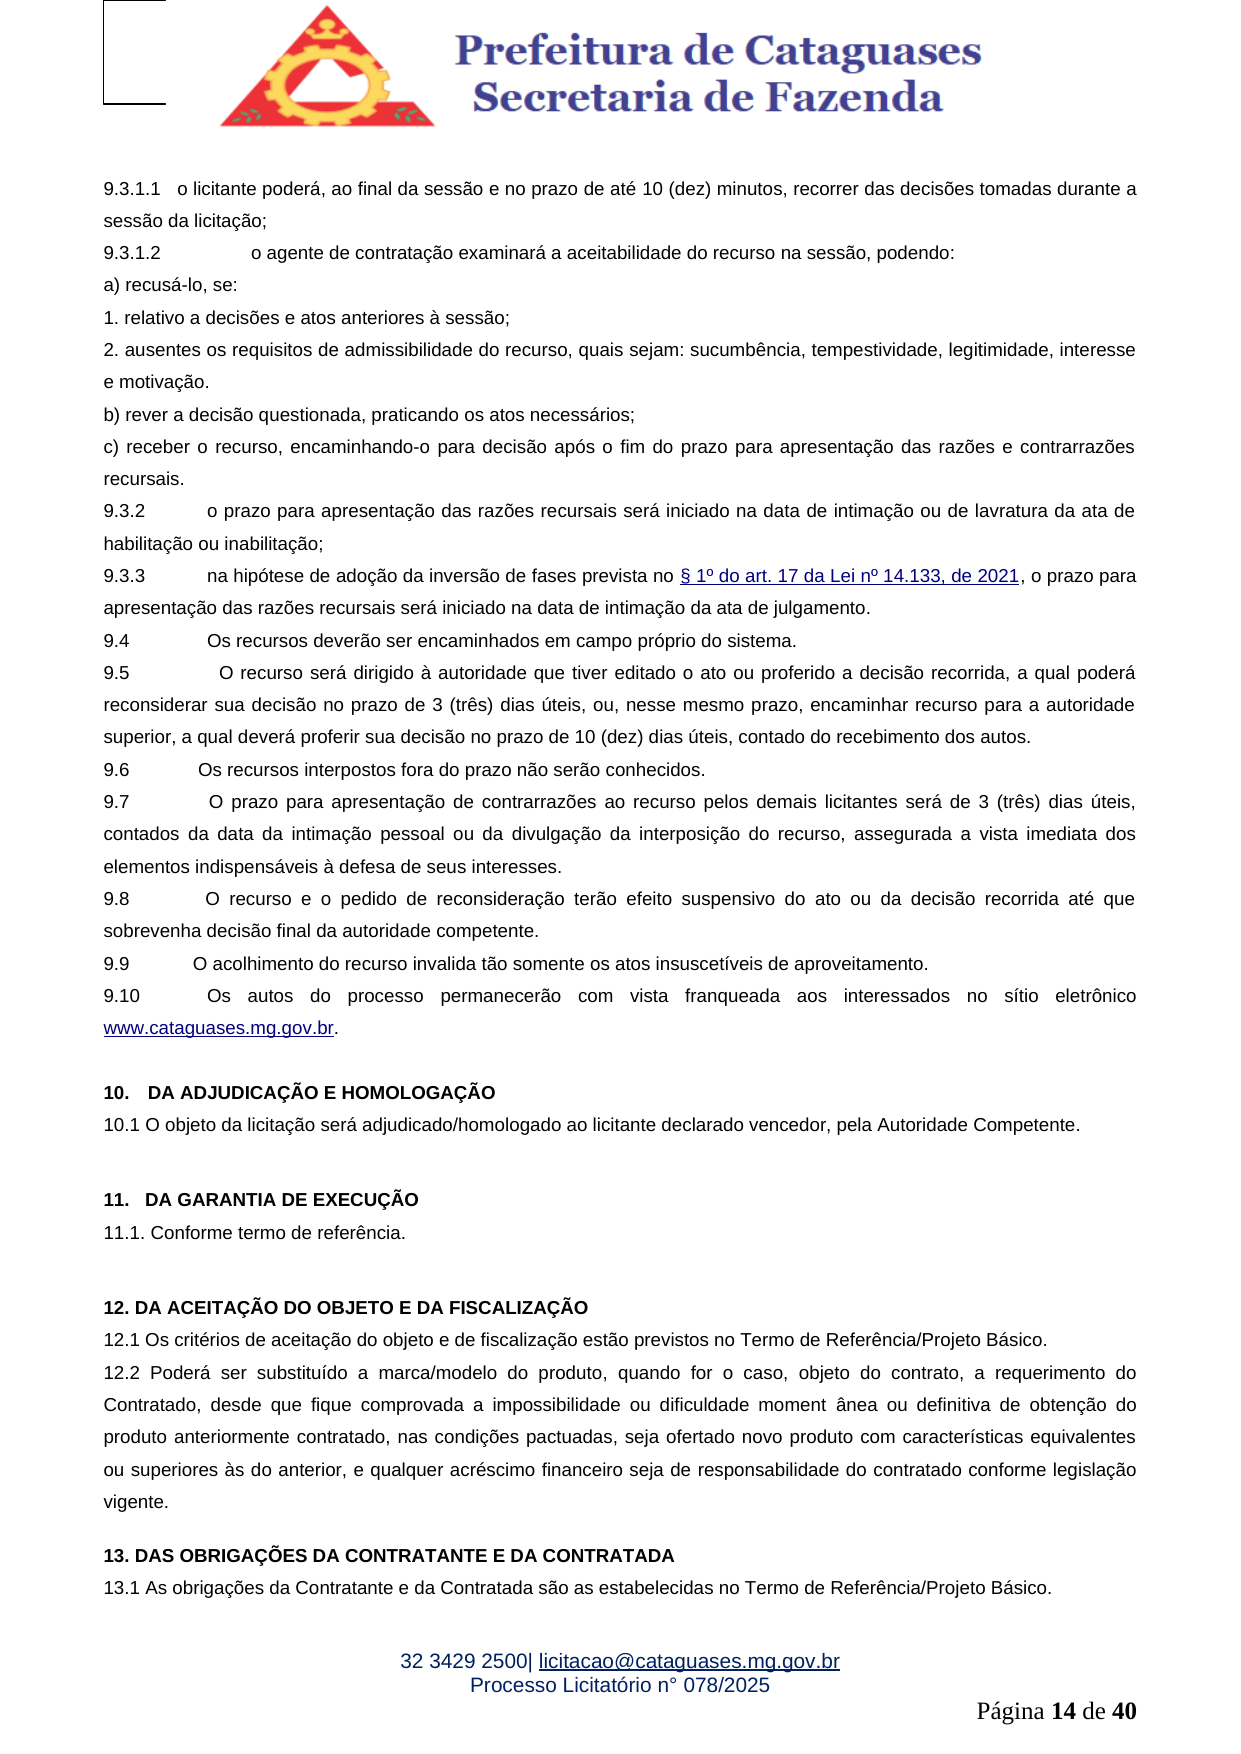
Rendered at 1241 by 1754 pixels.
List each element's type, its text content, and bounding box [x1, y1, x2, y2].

text 11.1. Conforme termo de referência. [103, 1221, 1137, 1243]
text 12. DA ACEITAÇÃO DO OBJETO E DA FISCALIZAÇÃO [103, 1297, 1137, 1318]
text 12.1 Os critérios de aceitação do objeto e de fiscalização estão previstos no Termo de Referência/Projeto Básico. [103, 1329, 1137, 1351]
text 11. DA GARANTIA DE EXECUÇÃO [103, 1189, 1137, 1211]
text 12.2 Poderá ser substituído a marca/modelo do produto, quando for o caso, objeto do contrato, a requerimento do Contratado, desde que fique comprovada a impossibilidade ou dificuldade moment ânea ou definitiva de obtenção do produto anteriormente contratado, nas condições pactuadas, seja ofertado novo produto com características equivalentes ou superiores às do anterior, e qualquer acréscimo financeiro seja de responsabilidade do contratado conforme legislação vigente. [103, 1361, 1137, 1512]
list o licitante poderá, ao final da sessão e no prazo de até 10 (dez) minutos, recorrer das decisões tomadas durante a sessão da licitação; [103, 177, 1137, 231]
text 13. DAS OBRIGAÇÕES DA CONTRATANTE E DA CONTRATADA [103, 1544, 1137, 1566]
list O acolhimento do recurso invalida tão somente os atos insuscetíveis de aproveitamento. [103, 952, 1137, 974]
picture [165, 0, 1075, 148]
list Os recursos deverão ser encaminhados em campo próprio do sistema. [103, 629, 1137, 651]
list O recurso e o pedido de reconsideração terão efeito suspensivo do ato ou da decisão recorrida até que sobrevenha decisão final da autoridade competente. [103, 888, 1137, 942]
text 13.1 As obrigações da Contratante e da Contratada são as estabelecidas no Termo de Referência/Projeto Básico. [103, 1577, 1137, 1598]
text 1. relativo a decisões e atos anteriores à sessão; [103, 306, 1137, 328]
list Os recursos interpostos fora do prazo não serão conhecidos. [103, 758, 1137, 780]
list na hipótese de adoção da inversão de fases prevista no § 1º do art. 17 da Lei nº 14.133, de 2021, o prazo para apresentação das razões recursais será iniciado na data de intimação da ata de julgamento. [103, 565, 1137, 619]
text 2. ausentes os requisitos de admissibilidade do recurso, quais sejam: sucumbência, tempestividade, legitimidade, interesse e motivação. [103, 339, 1137, 393]
text c) receber o recurso, encaminhando-o para decisão após o fim do prazo para apresentação das razões e contrarrazões recursais. [103, 436, 1137, 489]
text a) recusá-lo, se: [103, 274, 1137, 296]
list o agente de contratação examinará a aceitabilidade do recurso na sessão, podendo: [103, 242, 1137, 263]
list 10.1 O objeto da licitação será adjudicado/homologado ao licitante declarado vencedor, pela Autoridade Competente. [103, 1114, 1137, 1135]
list o prazo para apresentação das razões recursais será iniciado na data de intimação ou de lavratura da ata de habilitação ou inabilitação; [103, 500, 1137, 554]
list O prazo para apresentação de contrarrazões ao recurso pelos demais licitantes será de 3 (três) dias úteis, contados da data da intimação pessoal ou da divulgação da interposição do recurso, assegurada a vista imediata dos elementos indispensáveis à defesa de seus interesses. [103, 791, 1137, 877]
text b) rever a decisão questionada, praticando os atos necessários; [103, 403, 1137, 425]
list O recurso será dirigido à autoridade que tiver editado o ato ou proferido a decisão recorrida, a qual poderá reconsiderar sua decisão no prazo de 3 (três) dias úteis, ou, nesse mesmo prazo, encaminhar recurso para a autoridade superior, a qual deverá proferir sua decisão no prazo de 10 (dez) dias úteis, contado do recebimento dos autos. [103, 662, 1137, 748]
list DA ADJUDICAÇÃO E HOMOLOGAÇÃO [103, 1081, 1137, 1103]
list Os autos do processo permanecerão com vista franqueada aos interessados no sítio eletrônico www.cataguases.mg.gov.br. [103, 984, 1137, 1038]
